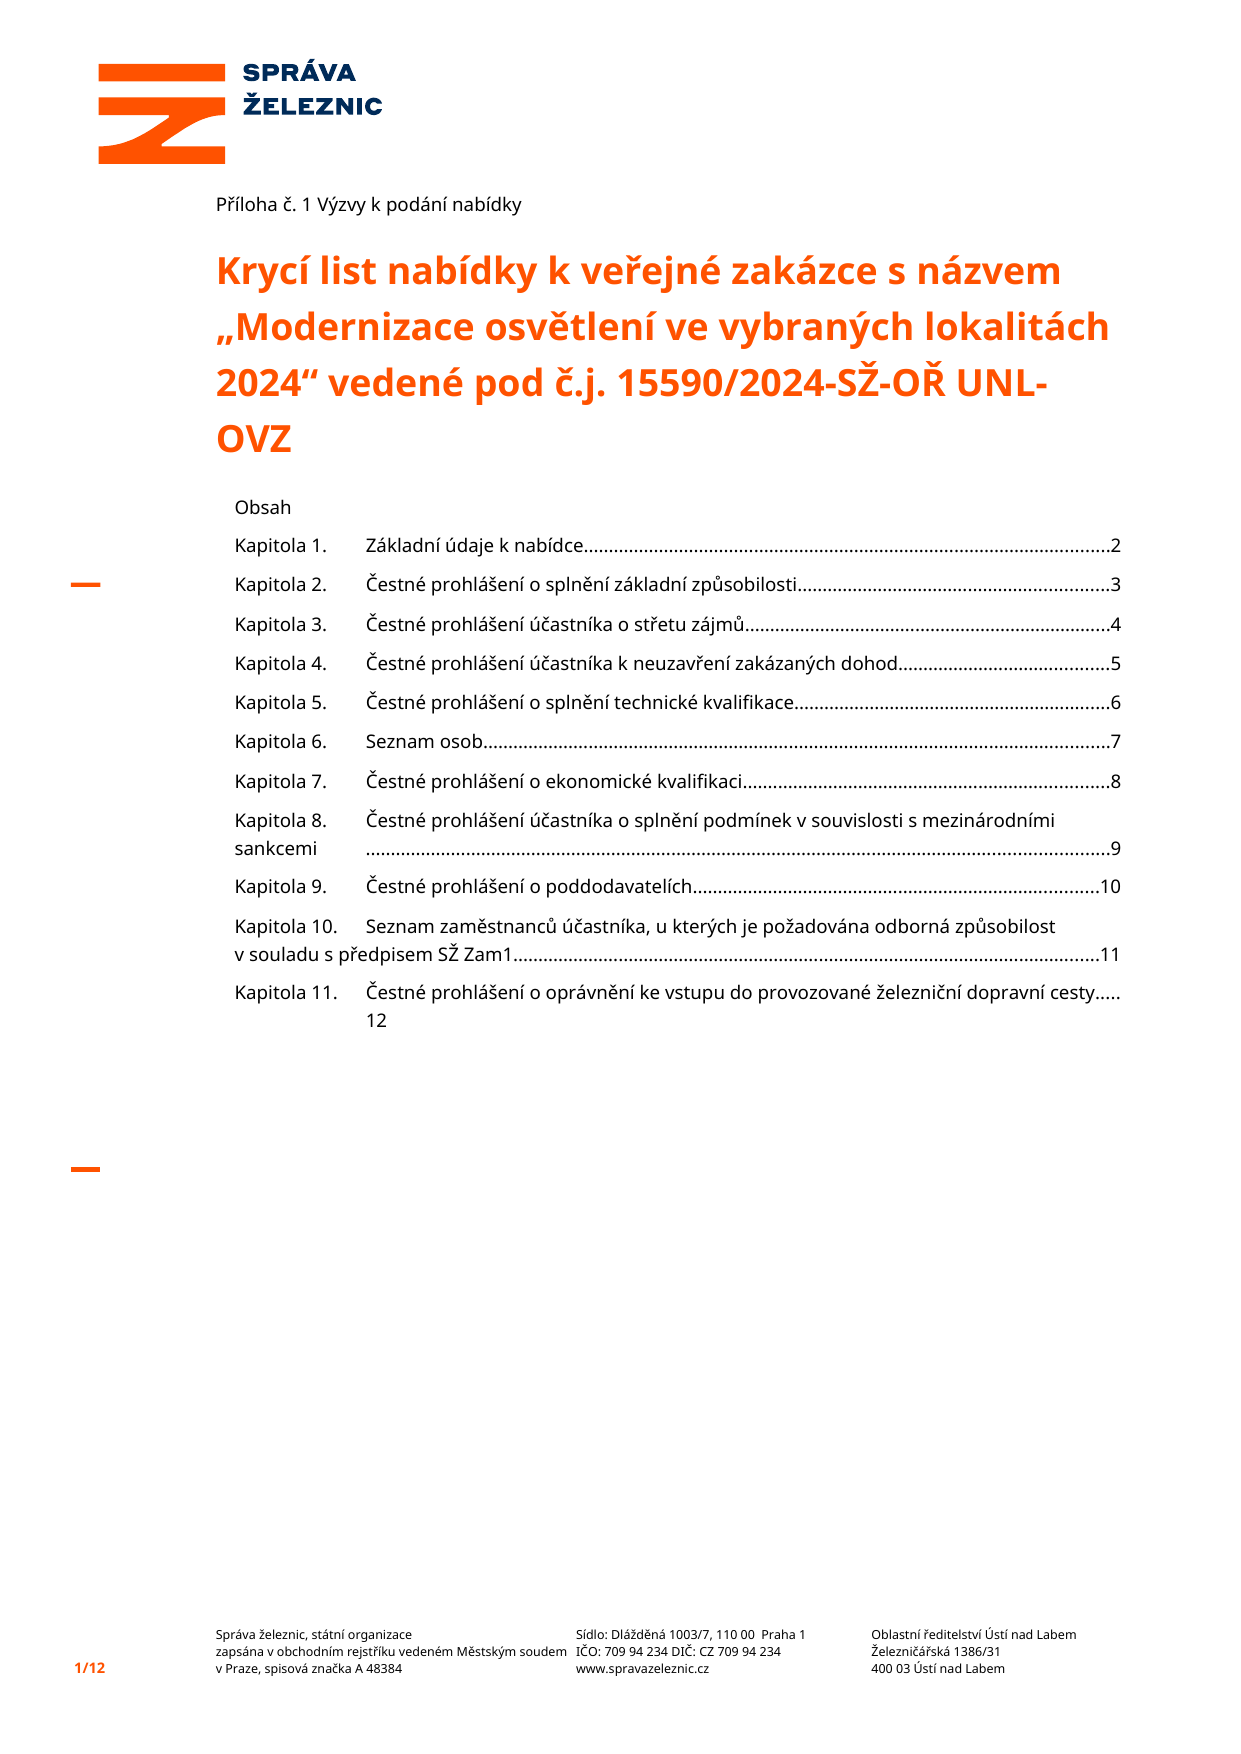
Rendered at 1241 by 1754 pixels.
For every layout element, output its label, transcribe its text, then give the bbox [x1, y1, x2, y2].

text Krycí list nabídky k veřejné zakázce s názvem „Modernizace osvětlení ve vybraných lokalitách 2024“ vedené pod č.j. 15590/2024-SŽ-OŘ UNL-OVZ [216, 244, 1122, 464]
text Příloha č. 1 Výzvy k podání nabídky [216, 191, 1122, 217]
